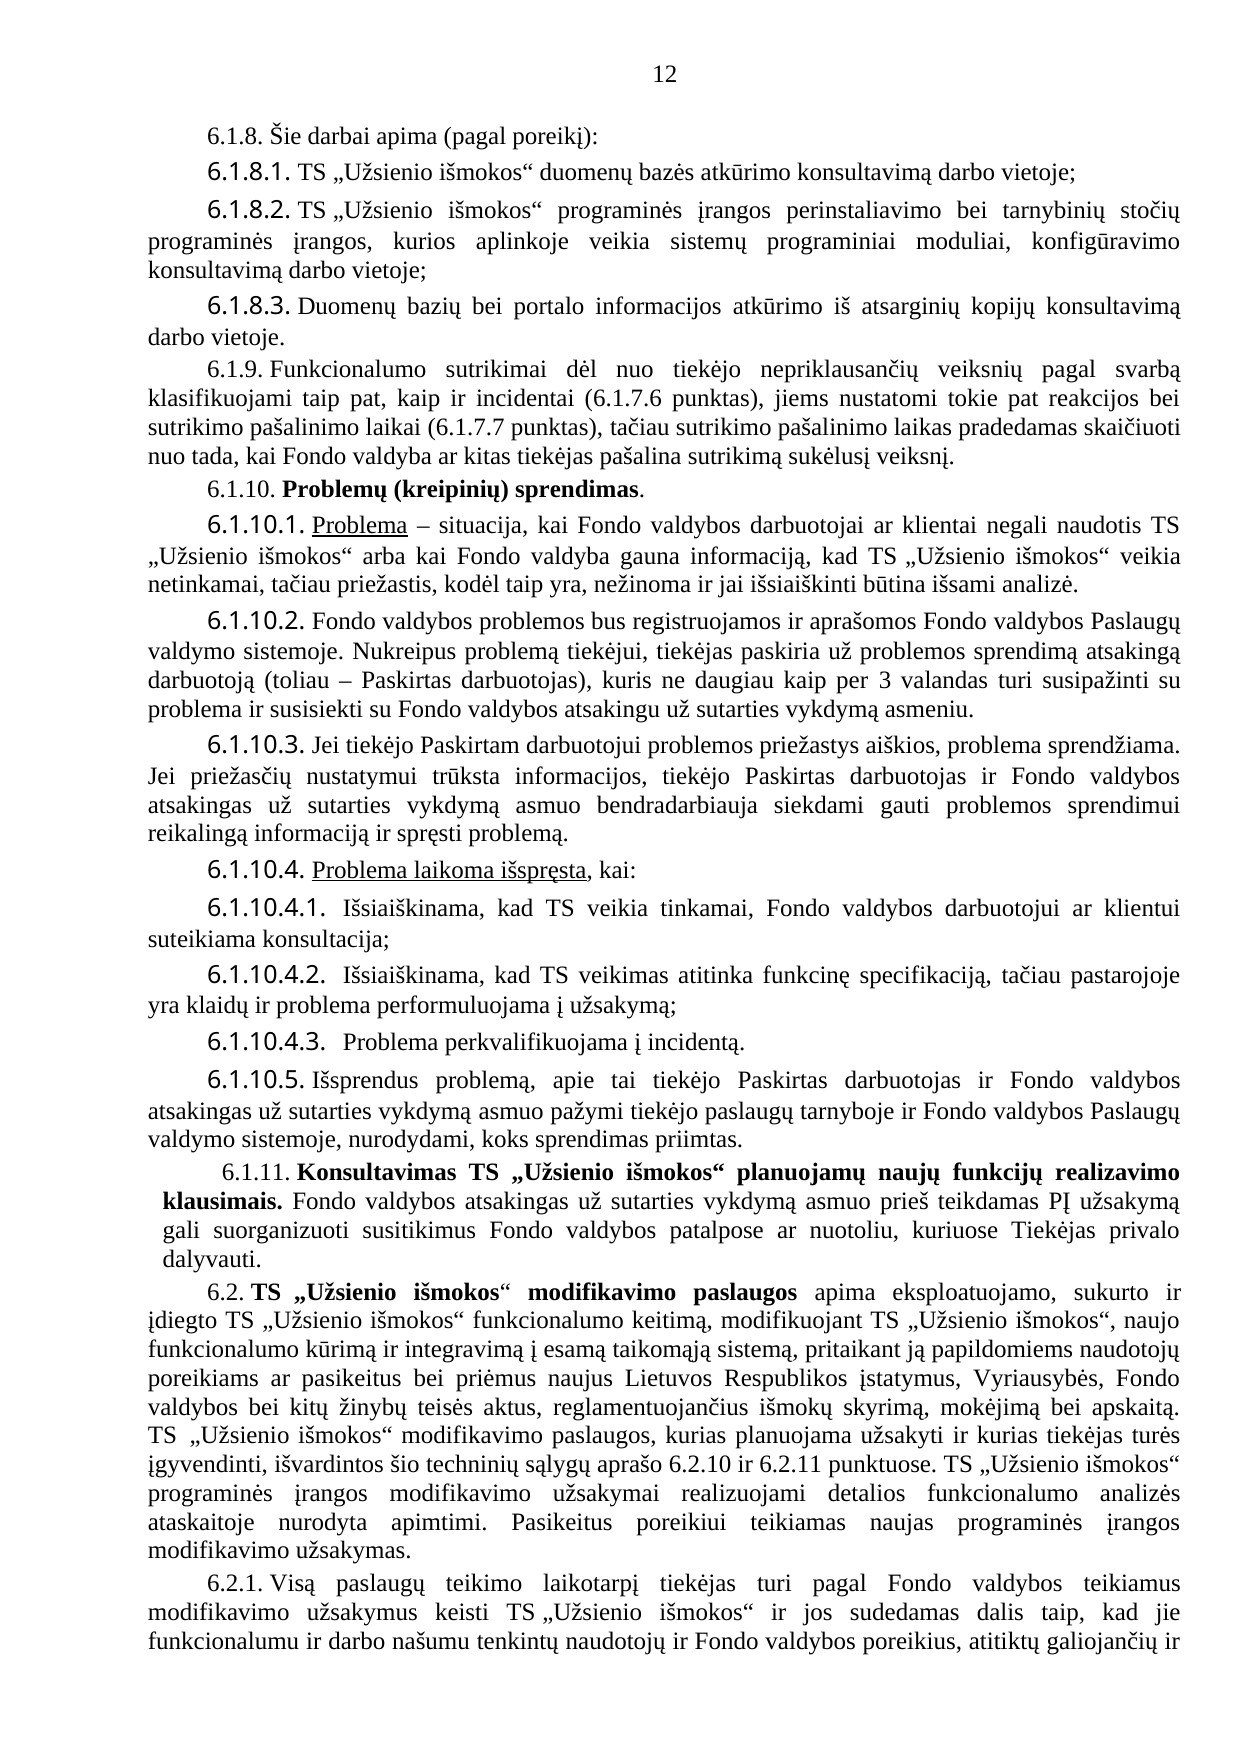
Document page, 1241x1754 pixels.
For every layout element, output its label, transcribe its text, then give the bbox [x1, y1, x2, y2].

list Problema perkvalifikuojama į incidentą. [148, 1023, 1181, 1058]
list Išsiaiškinama, kad TS veikimas atitinka funkcinę specifikaciją, tačiau pastarojoje yra klaidų ir problema performuluojama į užsakymą; [148, 957, 1181, 1019]
list Problemų (kreipinių) sprendimas. [148, 474, 1181, 502]
list Fondo valdybos problemos bus registruojamos ir aprašomos Fondo valdybos Paslaugų valdymo sistemoje. Nukreipus problemą tiekėjui, tiekėjas paskiria už problemos sprendimą atsakingą darbuotoją (toliau – Paskirtas darbuotojas), kuris ne daugiau kaip per 3 valandas turi susipažinti su problema ir susisiekti su Fondo valdybos atsakingu už sutarties vykdymą asmeniu. [148, 602, 1181, 723]
list Išsiaiškinama, kad TS veikia tinkamai, Fondo valdybos darbuotojui ar klientui suteikiama konsultacija; [148, 889, 1181, 952]
list TS „Užsienio išmokos“ modifikavimo paslaugos apima eksploatuojamo, sukurto ir įdiegto TS „Užsienio išmokos“ funkcionalumo keitimą, modifikuojant TS „Užsienio išmokos“, naujo funkcionalumo kūrimą ir integravimą į esamą taikomąją sistemą, pritaikant ją papildomiems naudotojų poreikiams ar pasikeitus bei priėmus naujus Lietuvos Respublikos įstatymus, Vyriausybės, Fondo valdybos bei kitų žinybų teisės aktus, reglamentuojančius išmokų skyrimą, mokėjimą bei apskaitą. TS „Užsienio išmokos“ modifikavimo paslaugos, kurias planuojama užsakyti ir kurias tiekėjas turės įgyvendinti, išvardintos šio techninių sąlygų aprašo 6.2.10 ir 6.2.11 punktuose. TS „Užsienio išmokos“ programinės įrangos modifikavimo užsakymai realizuojami detalios funkcionalumo analizės ataskaitoje nurodyta apimtimi. Pasikeitus poreikiui teikiamas naujas programinės įrangos modifikavimo užsakymas. [148, 1277, 1181, 1564]
list Problema laikoma išspręsta, kai: [148, 851, 1181, 885]
list Jei tiekėjo Paskirtam darbuotojui problemos priežastys aiškios, problema sprendžiama. Jei priežasčių nustatymui trūksta informacijos, tiekėjo Paskirtas darbuotojas ir Fondo valdybos atsakingas už sutarties vykdymą asmuo bendradarbiauja siekdami gauti problemos sprendimui reikalingą informaciją ir spręsti problemą. [148, 727, 1181, 847]
list Problema – situacija, kai Fondo valdybos darbuotojai ar klientai negali naudotis TS „Užsienio išmokos“ arba kai Fondo valdyba gauna informaciją, kad TS „Užsienio išmokos“ veikia netinkamai, tačiau priežastis, kodėl taip yra, nežinoma ir jai išsiaiškinti būtina išsami analizė. [148, 507, 1181, 598]
list Konsultavimas TS „Užsienio išmokos“ planuojamų naujų funkcijų realizavimo klausimais. Fondo valdybos atsakingas už sutarties vykdymą asmuo prieš teikdamas PĮ užsakymą gali suorganizuoti susitikimus Fondo valdybos patalpose ar nuotoliu, kuriuose Tiekėjas privalo dalyvauti. [162, 1157, 1181, 1272]
list TS „Užsienio išmokos“ programinės įrangos perinstaliavimo bei tarnybinių stočių programinės įrangos, kurios aplinkoje veikia sistemų programiniai moduliai, konfigūravimo konsultavimą darbo vietoje; [148, 192, 1181, 283]
list Šie darbai apima (pagal poreikį): [148, 121, 1181, 149]
list Funkcionalumo sutrikimai dėl nuo tiekėjo nepriklausančių veiksnių pagal svarbą klasifikuojami taip pat, kaip ir incidentai (6.1.7.6 punktas), jiems nustatomi tokie pat reakcijos bei sutrikimo pašalinimo laikai (6.1.7.7 punktas), tačiau sutrikimo pašalinimo laikas pradedamas skaičiuoti nuo tada, kai Fondo valdyba ar kitas tiekėjas pašalina sutrikimą sukėlusį veiksnį. [148, 354, 1181, 469]
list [148, 1568, 1181, 1654]
list Išsprendus problemą, apie tai tiekėjo Paskirtas darbuotojas ir Fondo valdybos atsakingas už sutarties vykdymą asmuo pažymi tiekėjo paslaugų tarnyboje ir Fondo valdybos Paslaugų valdymo sistemoje, nurodydami, koks sprendimas priimtas. [148, 1062, 1181, 1153]
list Duomenų bazių bei portalo informacijos atkūrimo iš atsarginių kopijų konsultavimą darbo vietoje. [148, 288, 1181, 350]
list TS „Užsienio išmokos“ duomenų bazės atkūrimo konsultavimą darbo vietoje; [148, 154, 1181, 188]
